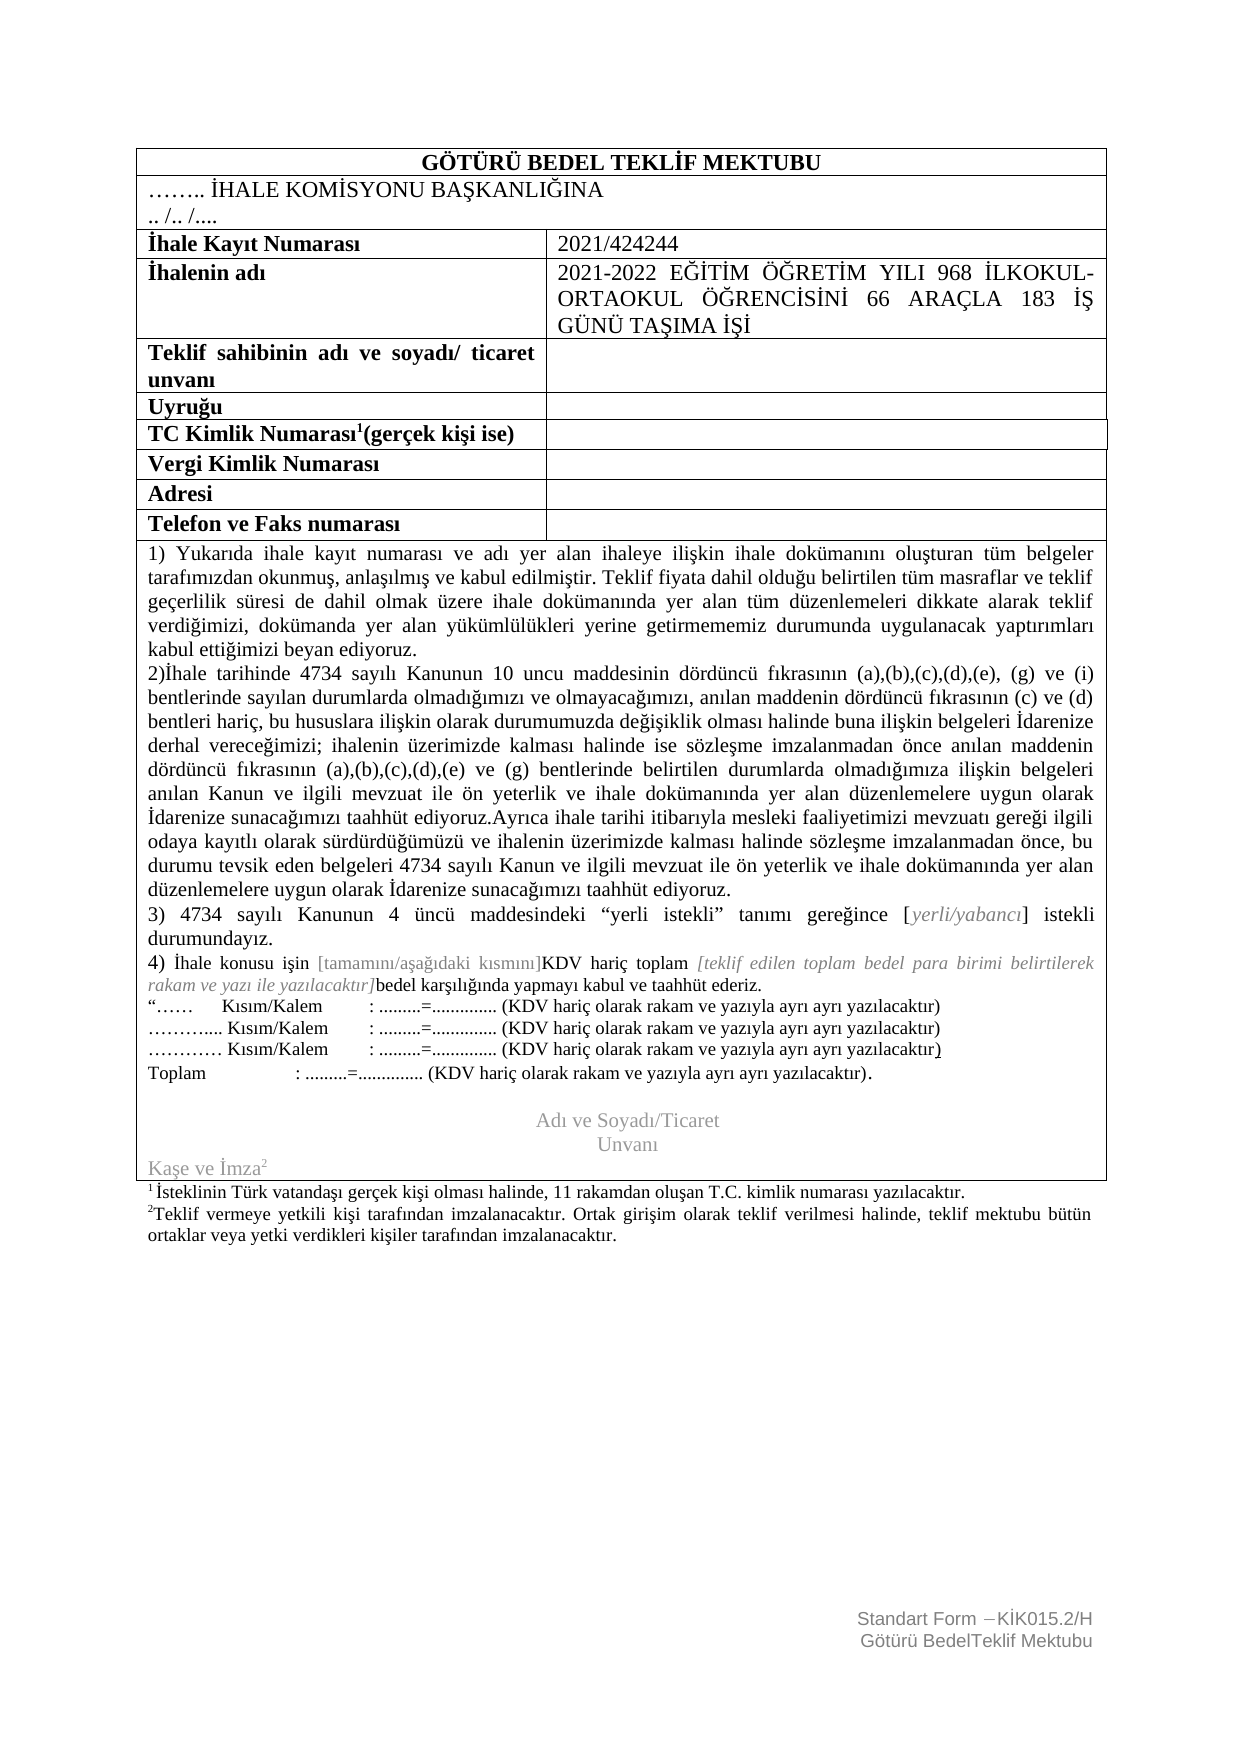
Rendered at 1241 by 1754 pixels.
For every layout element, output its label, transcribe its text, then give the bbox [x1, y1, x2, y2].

subtitle 2Teklif vermeye yetkili kişi tarafından imzalanacaktır. Ortak girişim olarak teklif verilmesi halinde, teklif mektubu bütün ortaklar veya yetki verdikleri kişiler tarafından imzalanacaktır. [148, 1203, 1093, 1246]
table_cell İhalenin adı [137, 259, 546, 338]
table_cell [547, 420, 1107, 449]
table_cell Vergi Kimlik Numarası [137, 450, 546, 479]
table_cell [547, 450, 1106, 479]
table_cell 2021-2022 EĞİTİM ÖĞRETİM YILI 968 İLKOKUL-ORTAOKUL ÖĞRENCİSİNİ 66 ARAÇLA 183 İŞ GÜNÜ TAŞIMA İŞİ [547, 259, 1106, 338]
table_cell Telefon ve Faks numarası [137, 510, 546, 539]
table_cell 2021/424244 [547, 230, 1106, 258]
table_cell [547, 339, 1106, 392]
table_cell TC Kimlik Numarası1(gerçek kişi ise) [137, 420, 546, 449]
table_cell 1) Yukarıda ihale kayıt numarası ve adı yer alan ihaleye ilişkin ihale dokümanını oluşturan tüm belgeler tarafımızdan okunmuş, anlaşılmış ve kabul edilmiştir. Teklif fiyata dahil olduğu belirtilen tüm masraflar ve teklif geçerlilik süresi de dahil olmak üzere ihale dokümanında yer alan tüm düzenlemeleri dikkate alarak teklif verdiğimizi, dokümanda yer alan yükümlülükleri yerine getirmememiz durumunda uygulanacak yaptırımları kabul ettiğimizi beyan ediyoruz. 2)İhale tarihinde 4734 sayılı Kanunun 10 uncu maddesinin dördüncü fıkrasının (a),(b),(c),(d),(e), (g) ve (i) bentlerinde sayılan durumlarda olmadığımızı ve olmayacağımızı, anılan maddenin dördüncü fıkrasının (c) ve (d) bentleri hariç, bu hususlara ilişkin olarak durumumuzda değişiklik olması halinde buna ilişkin belgeleri İdarenize derhal vereceğimizi; ihalenin üzerimizde kalması halinde ise sözleşme imzalanmadan önce anılan maddenin dördüncü fıkrasının (a),(b),(c),(d),(e) ve (g) bentlerinde belirtilen durumlarda olmadığımıza ilişkin belgeleri anılan Kanun ve ilgili mevzuat ile ön yeterlik ve ihale dokümanında yer alan düzenlemelere uygun olarak İdarenize sunacağımızı taahhüt ediyoruz.Ayrıca ihale tarihi itibarıyla mesleki faaliyetimizi mevzuatı gereği ilgili odaya kayıtlı olarak sürdürdüğümüzü ve ihalenin üzerimizde kalması halinde sözleşme imzalanmadan önce, bu durumu tevsik eden belgeleri 4734 sayılı Kanun ve ilgili mevzuat ile ön yeterlik ve ihale dokümanında yer alan düzenlemelere uygun olarak İdarenize sunacağımızı taahhüt ediyoruz. 3) 4734 sayılı Kanunun 4 üncü maddesindeki “yerli istekli” tanımı gereğince [yerli/yabancı] istekli durumundayız. 4) İhale konusu işin [tamamını/aşağıdaki kısmını]KDV hariç toplam [teklif edilen toplam bedel para birimi belirtilerek rakam ve yazı ile yazılacaktır]bedel karşılığında yapmayı kabul ve taahhüt ederiz. “…… Kısım/Kalem : .........=.............. (KDV hariç olarak rakam ve yazıyla ayrı ayrı yazılacaktır) ……….... Kısım/Kalem : .........=.............. (KDV hariç olarak rakam ve yazıyla ayrı ayrı yazılacaktır) ………… Kısım/Kalem : .........=.............. (KDV hariç olarak rakam ve yazıyla ayrı ayrı yazılacaktır) Toplam : .........=.............. (KDV hariç olarak rakam ve yazıyla ayrı ayrı yazılacaktır). Adı ve Soyadı/Ticaret Unvanı Kaşe ve İmza2 [137, 541, 1106, 1180]
table_cell [547, 480, 1106, 509]
table_header GÖTÜRÜ BEDEL TEKLİF MEKTUBU [137, 149, 1106, 175]
table_cell Teklif sahibinin adı ve soyadı/ ticaret unvanı [137, 339, 546, 392]
table_cell …….. İHALE KOMİSYONU BAŞKANLIĞINA .. /.. /.... [137, 176, 1106, 229]
text 1 İsteklinin Türk vatandaşı gerçek kişi olması halinde, 11 rakamdan oluşan T.C. kimlik numarası yazılacaktır. [148, 1181, 1093, 1203]
table_cell [547, 510, 1106, 539]
table_cell [547, 393, 1106, 419]
table_cell İhale Kayıt Numarası [137, 230, 546, 258]
table_cell Uyruğu [137, 393, 546, 419]
table_cell Adresi [137, 480, 546, 509]
